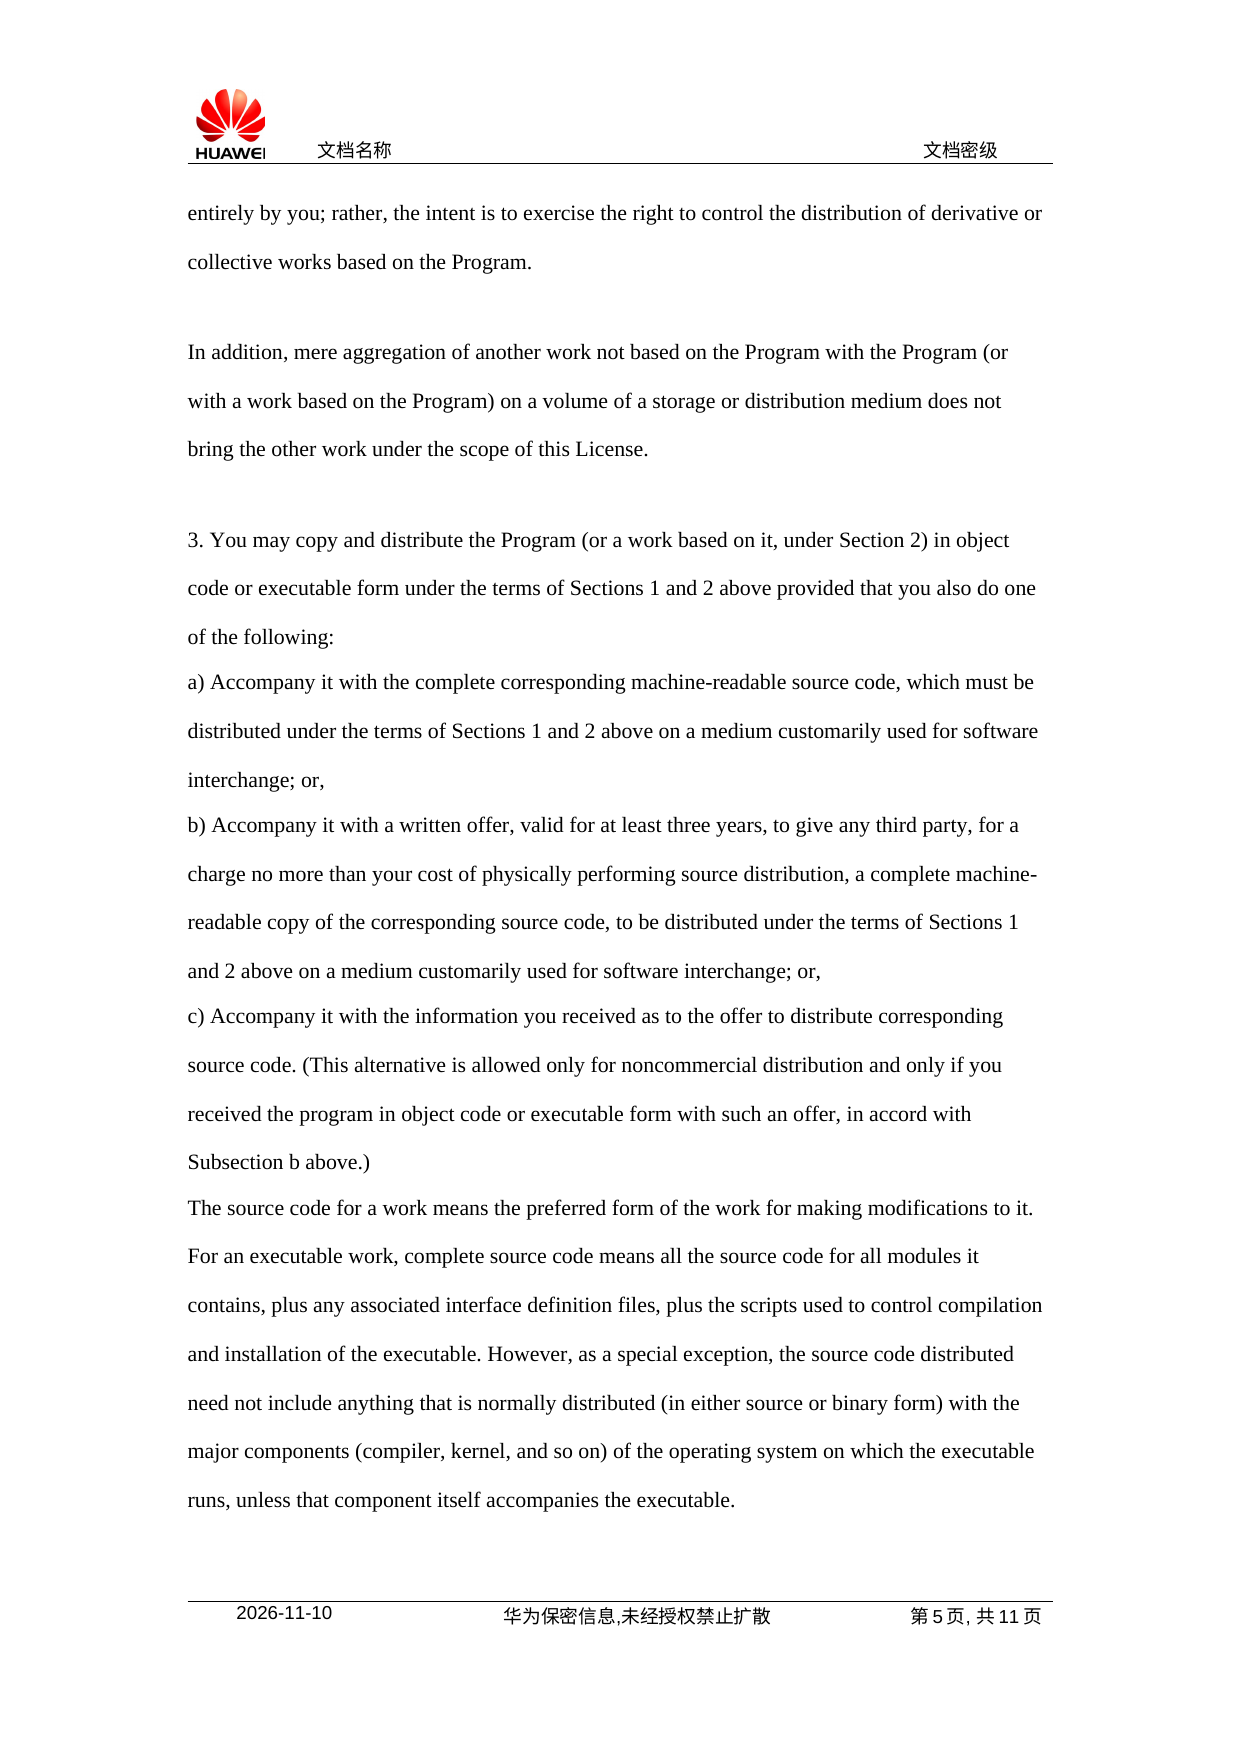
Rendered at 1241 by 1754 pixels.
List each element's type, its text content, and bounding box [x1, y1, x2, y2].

text b) Accompany it with a written offer, valid for at least three years, to give any third party, for a charge no more than your cost of physically performing source distribution, a complete machine-readable copy of the corresponding source code, to be distributed under the terms of Sections 1 and 2 above on a medium customarily used for software interchange; or, [187, 808, 1053, 987]
text c) Accompany it with the information you received as to the offer to distribute corresponding source code. (This alternative is allowed only for noncommercial distribution and only if you received the program in object code or executable form with such an offer, in accord with Subsection b above.) [187, 999, 1053, 1178]
text In addition, mere aggregation of another work not based on the Program with the Program (or with a work based on the Program) on a volume of a storage or distribution medium does not bring the other work under the scope of this License. [187, 335, 1053, 465]
text a) Accompany it with the complete corresponding machine-readable source code, which must be distributed under the terms of Sections 1 and 2 above on a medium customarily used for software interchange; or, [187, 666, 1053, 796]
picture [196, 89, 265, 159]
text 3. You may copy and distribute the Program (or a work based on it, under Section 2) in object code or executable form under the terms of Sections 1 and 2 above provided that you also do one of the following: [187, 523, 1053, 653]
text The source code for a work means the preferred form of the work for making modifications to it. For an executable work, complete source code means all the source code for all modules it contains, plus any associated interface definition files, plus the scripts used to control compilation and installation of the executable. However, as a special exception, the source code distributed need not include anything that is normally distributed (in either source or binary form) with the major components (compiler, kernel, and so on) of the operating system on which the executable runs, unless that component itself accompanies the executable. [187, 1191, 1053, 1516]
